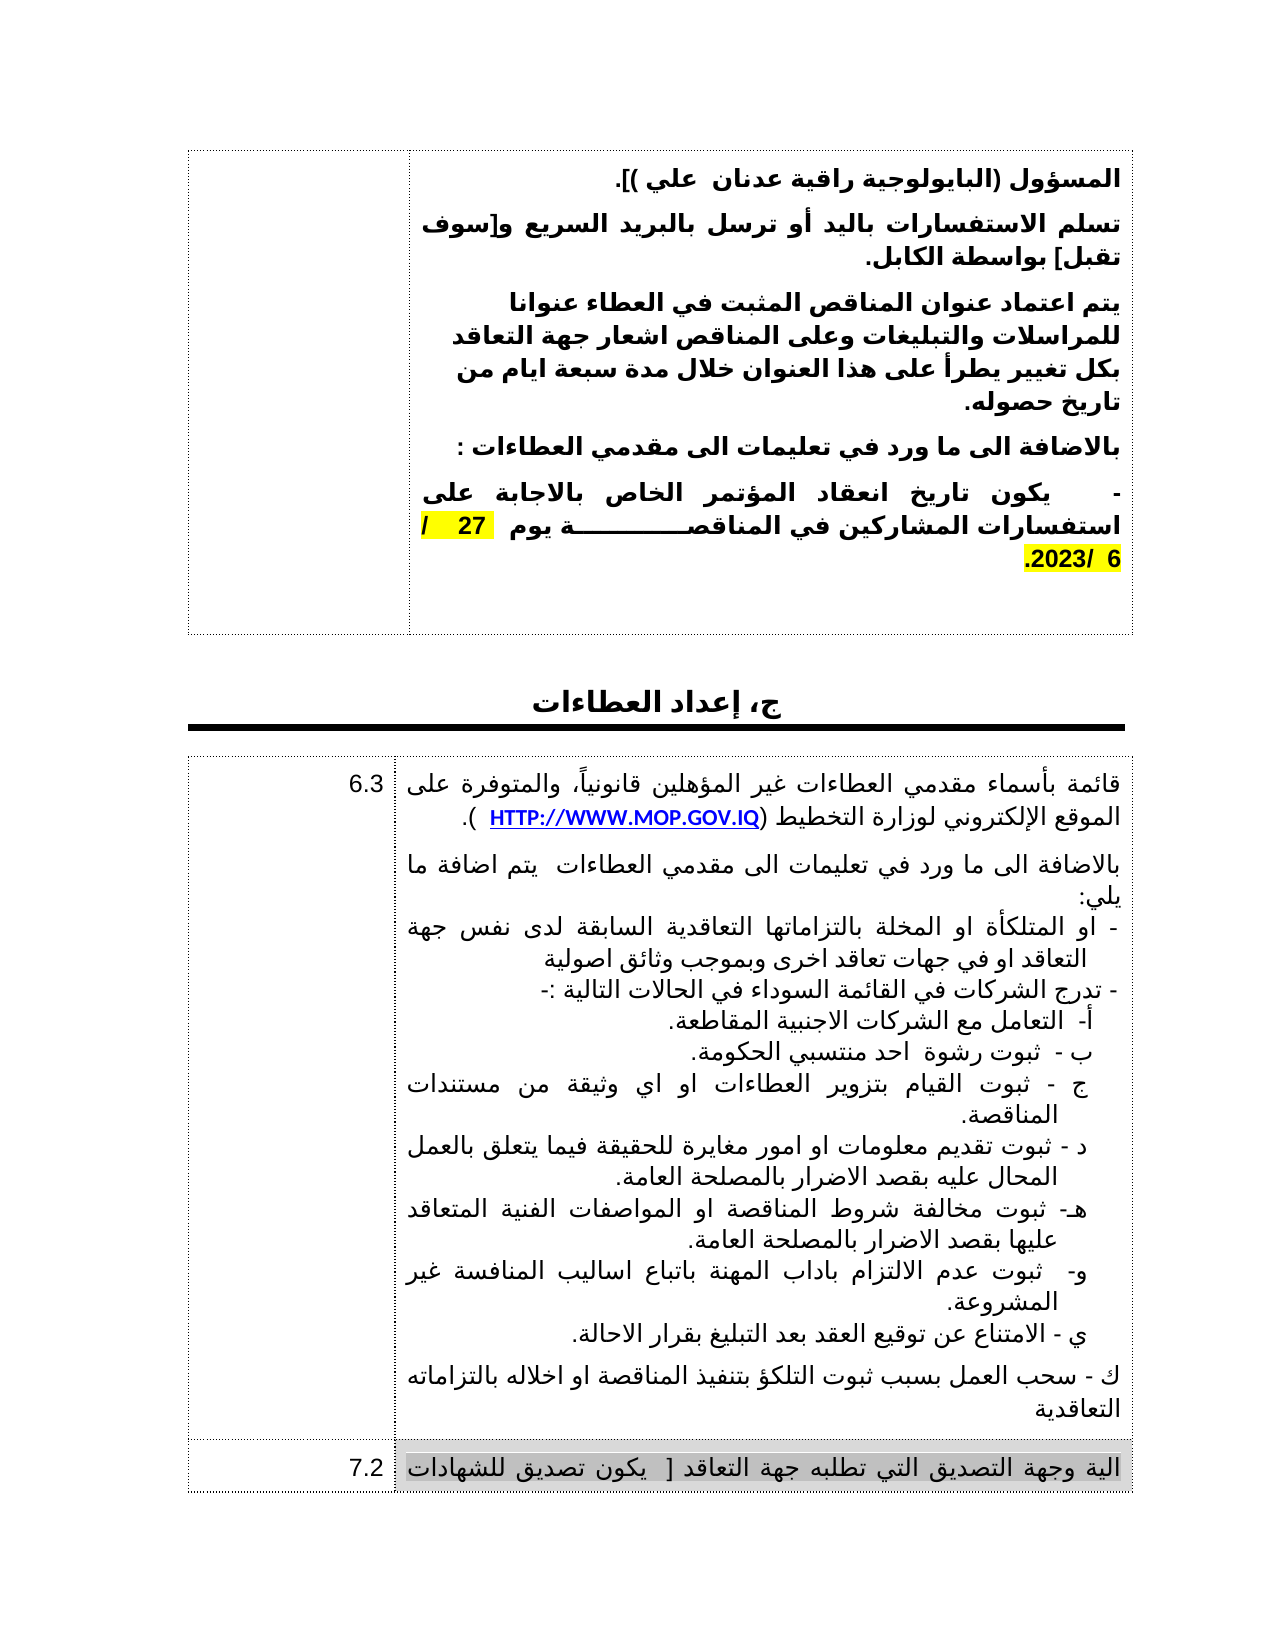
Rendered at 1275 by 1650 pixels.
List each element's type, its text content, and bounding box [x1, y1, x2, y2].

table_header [410, 150, 1132, 634]
table_header 4.1 [188, 150, 410, 634]
table_cell 7.2 [188, 1439, 395, 1491]
table_header 6.3 [188, 756, 395, 1439]
table_header قائمة بأسماء مقدمي العطاءات غير المؤهلين قانونياً، والمتوفرة على الموقع الإلكتروني لوزارة التخطيط (HTTP://WWW.MOP.GOV.IQ ). بالاضافة الى ما ورد في تعليمات الى مقدمي العطاءات يتم اضافة ما يلي: - او المتلكأة او المخلة بالتزاماتها التعاقدية السابقة لدى نفس جهة التعاقد او في جهات تعاقد اخرى وبموجب وثائق اصولية - تدرج الشركات في القائمة السوداء في الحالات التالية :- أ- التعامل مع الشركات الاجنبية المقاطعة. ب - ثبوت رشوة احد منتسبي الحكومة. ج - ثبوت القيام بتزوير العطاءات او اي وثيقة من مستندات المناقصة. د - ثبوت تقديم معلومات او امور مغايرة للحقيقة فيما يتعلق بالعمل المحال عليه بقصد الاضرار بالمصلحة العامة. هـ- ثبوت مخالفة شروط المناقصة او المواصفات الفنية المتعاقد عليها بقصد الاضرار بالمصلحة العامة. و- ثبوت عدم الالتزام باداب المهنة باتباع اساليب المنافسة غير المشروعة. ي - الامتناع عن توقيع العقد بعد التبليغ بقرار الاحالة. ك - سحب العمل بسبب ثبوت التلكؤ بتنفيذ المناقصة او اخلاله بالتزاماته التعاقدية [395, 756, 1132, 1439]
text ج، إعداد العطاءات [187, 685, 1125, 731]
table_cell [395, 1439, 1132, 1491]
